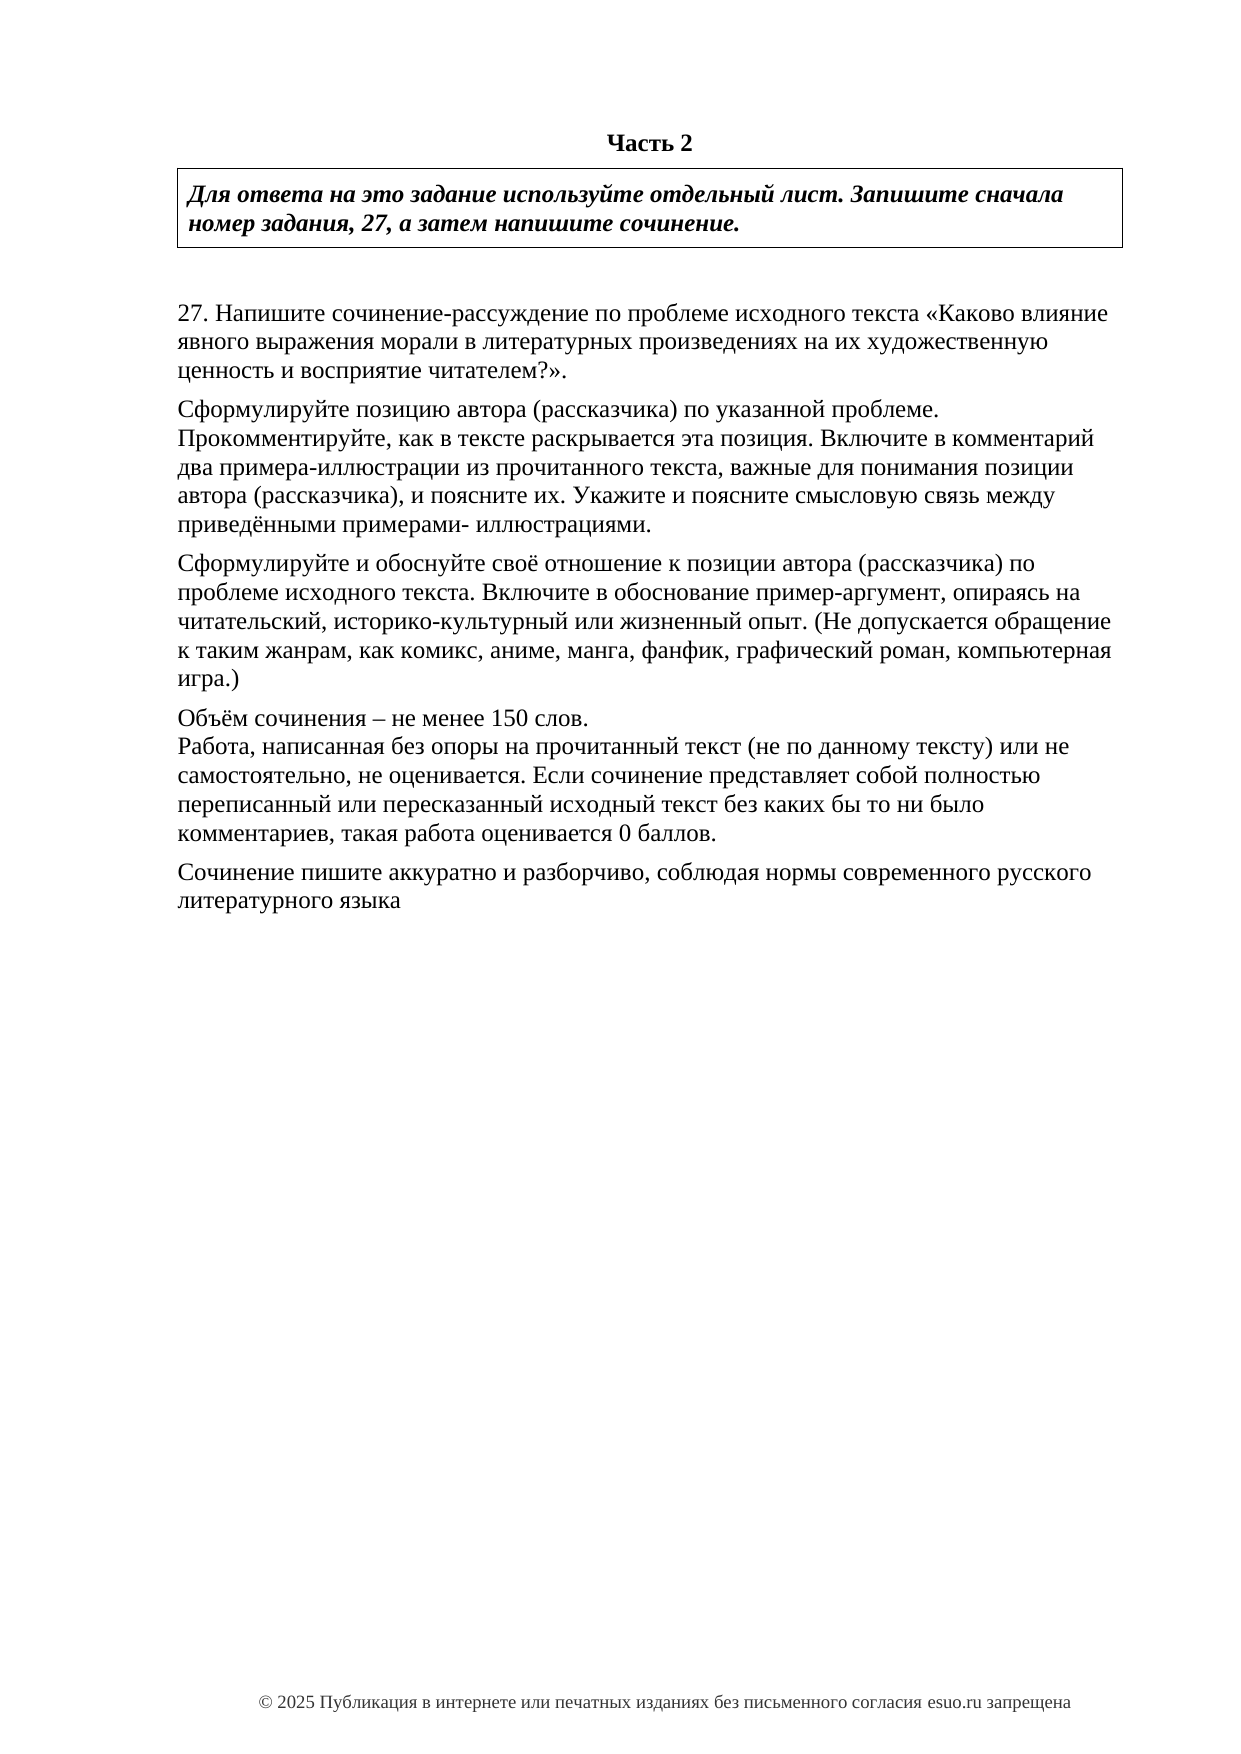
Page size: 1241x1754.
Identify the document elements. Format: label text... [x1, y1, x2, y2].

text Сочинение пишите аккуратно и разборчиво, соблюдая нормы современного русского литературного языка [177, 857, 1122, 914]
table_header Для ответа на это задание используйте отдельный лист. Запишите сначала номер задания, 27, а затем напишите сочинение. [178, 169, 1122, 247]
text Объём сочинения – не менее 150 слов. Работа, написанная без опоры на прочитанный текст (не по данному тексту) или не самостоятельно, не оценивается. Если сочинение представляет собой полностью переписанный или пересказанный исходный текст без каких бы то ни было комментариев, такая работа оценивается 0 баллов. [177, 703, 1122, 846]
text Сформулируйте позицию автора (рассказчика) по указанной проблеме. Прокомментируйте, как в тексте раскрывается эта позиция. Включите в комментарий два примера-иллюстрации из прочитанного текста, важные для понимания позиции автора (рассказчика), и поясните их. Укажите и поясните смысловую связь между приведёнными примерами- иллюстрациями. [177, 394, 1122, 538]
text Сформулируйте и обоснуйте своё отношение к позиции автора (рассказчика) по проблеме исходного текста. Включите в обоснование пример-аргумент, опираясь на читательский, историко-культурный или жизненный опыт. (Не допускается обращение к таким жанрам, как комикс, аниме, манга, фанфик, графический роман, компьютерная игра.) [177, 548, 1122, 692]
text 27. Напишите сочинение-рассуждение по проблеме исходного текста «Каково влияние явного выражения морали в литературных произведениях на их художественную ценность и восприятие читателем?». [177, 298, 1122, 384]
text Часть 2 [177, 128, 1122, 157]
